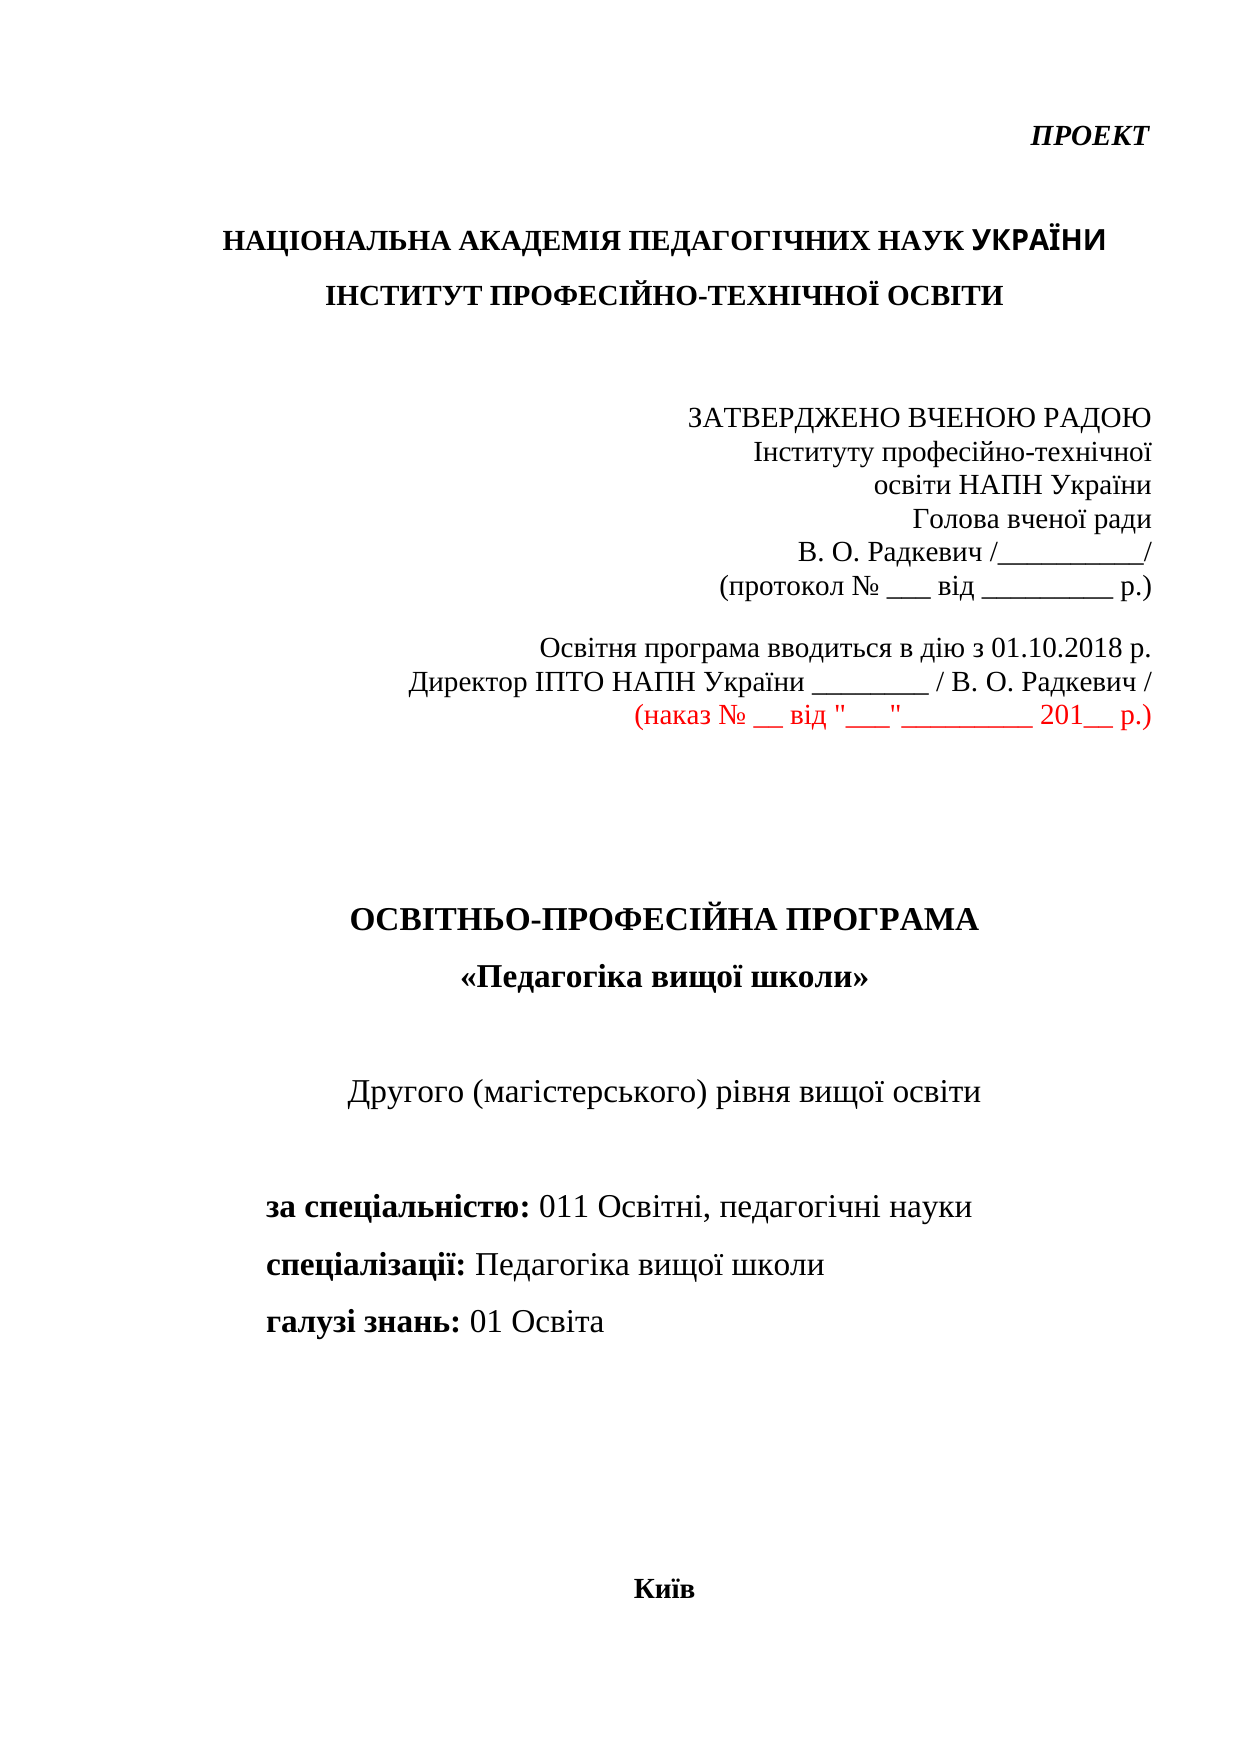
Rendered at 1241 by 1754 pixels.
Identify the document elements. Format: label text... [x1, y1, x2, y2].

text ІНСТИТУТ ПРОФЕСІЙНО-ТЕХНІЧНОЇ ОСВІТИ [177, 278, 1152, 312]
text спеціалізації: Педагогіка вищої школи [177, 1244, 1152, 1282]
text «Педагогіка вищої школи» [177, 957, 1152, 995]
text галузі знань: 01 Освіта [177, 1302, 1152, 1340]
text ОСВІТНЬО-ПРОФЕСІЙНА ПРОГРАМА [177, 899, 1152, 937]
text (наказ № __ від "___"_________ 201__ р.) [177, 697, 1152, 731]
text ЗАТВЕРДЖЕНО ВЧЕНОЮ РАДОЮ [177, 400, 1152, 434]
text Інституту професійно-технічної [177, 434, 1152, 467]
text (протокол № ___ від _________ р.) [177, 568, 1152, 602]
text Освітня програма вводиться в дію з 01.10.2018 р. [177, 630, 1152, 664]
text Директор ІПТО НАПН України ________ / В. О. Радкевич / [177, 664, 1152, 697]
text освіти НАПН України [177, 467, 1152, 501]
text В. О. Радкевич /__________/ [177, 534, 1152, 568]
text Київ [177, 1571, 1152, 1605]
text НАЦІОНАЛЬНА АКАДЕМІЯ ПЕДАГОГІЧНИХ НАУК України [177, 219, 1152, 258]
text Другого (магістерського) рівня вищої освіти [177, 1072, 1152, 1110]
text ПРОЕКТ [177, 118, 1152, 152]
text за спеціальністю: 011 Освітні, педагогічні науки [177, 1187, 1152, 1225]
text Голова вченої ради [177, 501, 1152, 534]
